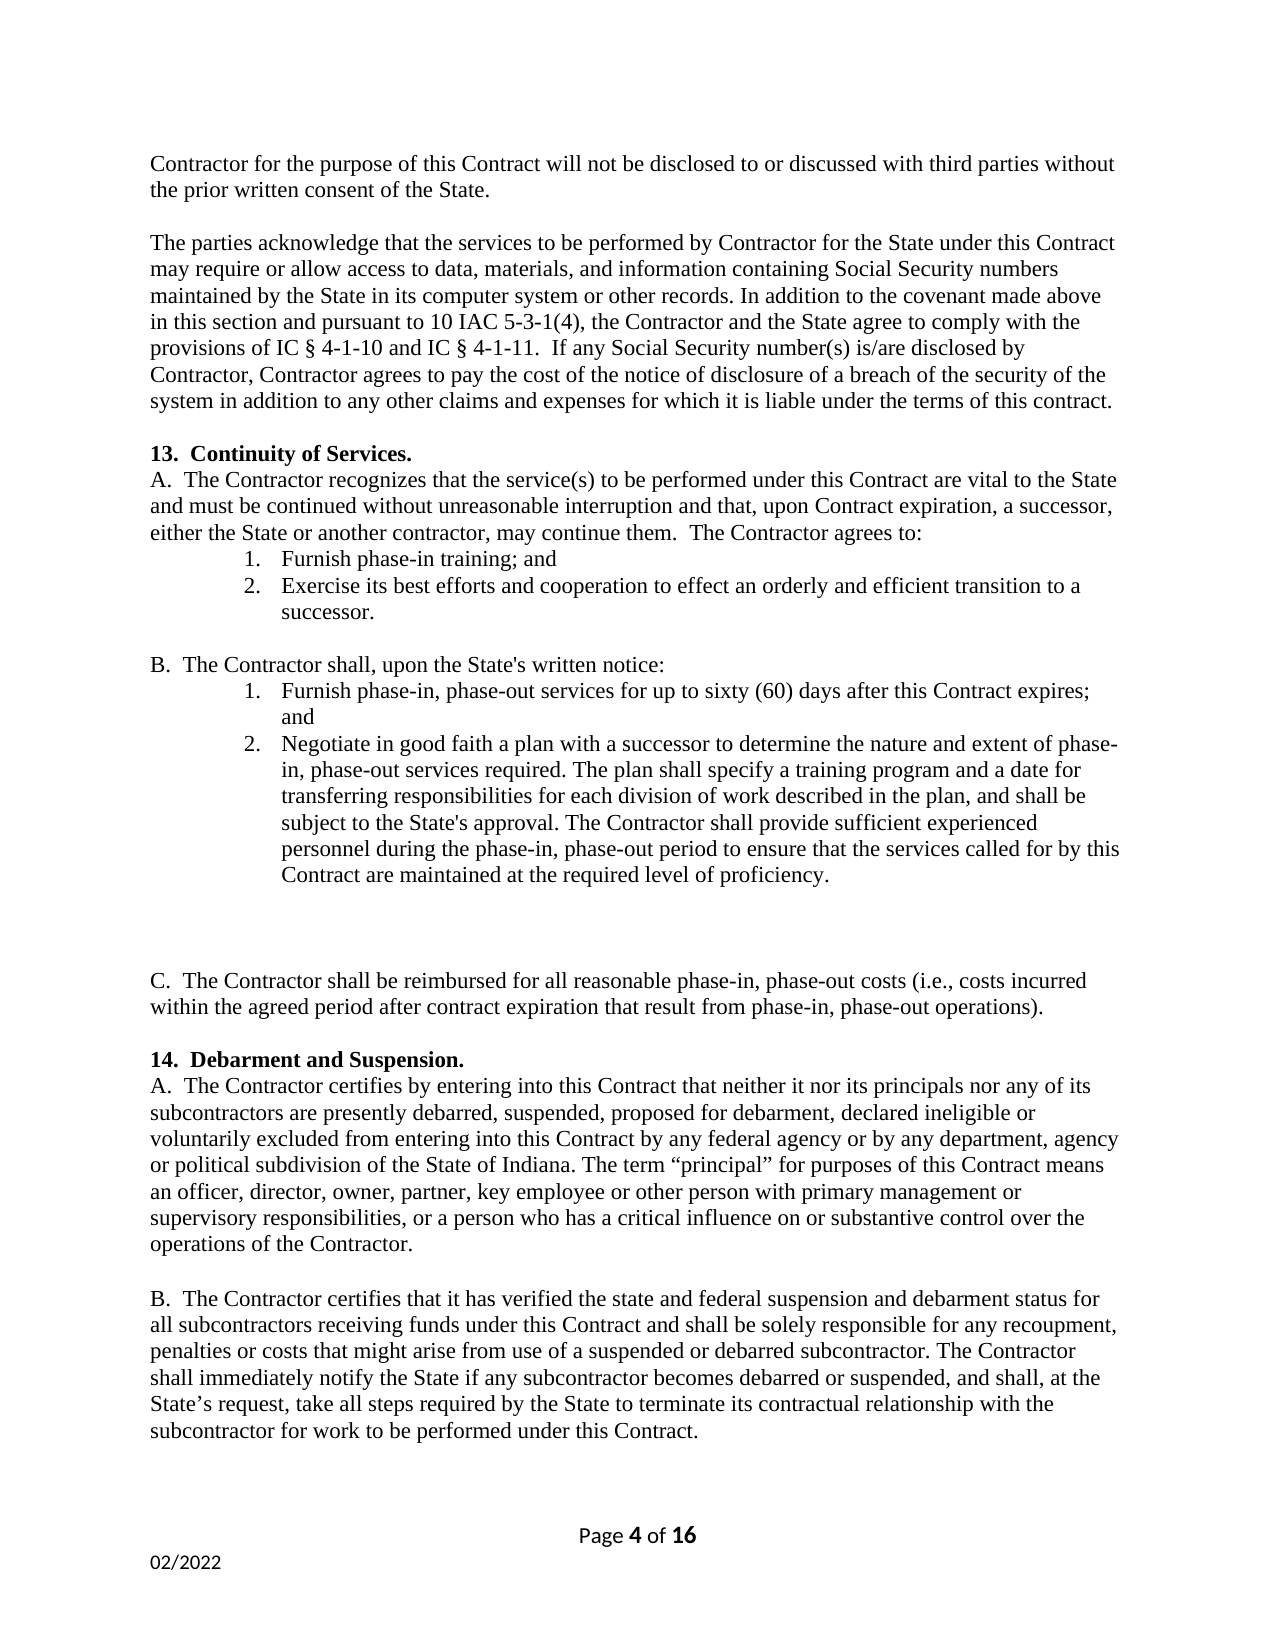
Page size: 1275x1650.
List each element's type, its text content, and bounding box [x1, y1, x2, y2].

text C. The Contractor shall be reimbursed for all reasonable phase-in, phase-out costs (i.e., costs incurred within the agreed period after contract expiration that result from phase-in, phase-out operations). [150, 967, 1125, 1020]
text A. The Contractor recognizes that the service(s) to be performed under this Contract are vital to the State and must be continued without unreasonable interruption and that, upon Contract expiration, a successor, either the State or another contractor, may continue them. The Contractor agrees to: [150, 466, 1125, 545]
list Furnish phase-in, phase-out services for up to sixty (60) days after this Contract expires; and [244, 677, 1125, 730]
text A. The Contractor certifies by entering into this Contract that neither it nor its principals nor any of its subcontractors are presently debarred, suspended, proposed for debarment, declared ineligible or voluntarily excluded from entering into this Contract by any federal agency or by any department, agency or political subdivision of the State of Indiana. The term “principal” for purposes of this Contract means an officer, director, owner, partner, key employee or other person with primary management or supervisory responsibilities, or a person who has a critical influence on or substantive control over the operations of the Contractor. [150, 1072, 1125, 1257]
list Furnish phase-in training; and [244, 545, 1125, 572]
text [150, 150, 1125, 203]
text B. The Contractor shall, upon the State's written notice: [150, 651, 1125, 677]
list Exercise its best efforts and cooperation to effect an orderly and efficient transition to a successor. [244, 572, 1162, 624]
list Negotiate in good faith a plan with a successor to determine the nature and extent of phase-in, phase-out services required. The plan shall specify a training program and a date for transferring responsibilities for each division of work described in the plan, and shall be subject to the State's approval. The Contractor shall provide sufficient experienced personnel during the phase-in, phase-out period to ensure that the services called for by this Contract are maintained at the required level of proficiency. [244, 730, 1125, 888]
text 14. Debarment and Suspension. [150, 1046, 1125, 1072]
text B. The Contractor certifies that it has verified the state and federal suspension and debarment status for all subcontractors receiving funds under this Contract and shall be solely responsible for any recoupment, penalties or costs that might arise from use of a suspended or debarred subcontractor. The Contractor shall immediately notify the State if any subcontractor becomes debarred or suspended, and shall, at the State’s request, take all steps required by the State to terminate its contractual relationship with the subcontractor for work to be performed under this Contract. [150, 1285, 1125, 1443]
text The parties acknowledge that the services to be performed by Contractor for the State under this Contract may require or allow access to data, materials, and information containing Social Security numbers maintained by the State in its computer system or other records. In addition to the covenant made above in this section and pursuant to 10 IAC 5-3-1(4), the Contractor and the State agree to comply with the provisions of IC § 4-1-10 and IC § 4-1-11. If any Social Security number(s) is/are disclosed by Contractor, Contractor agrees to pay the cost of the notice of disclosure of a breach of the security of the system in addition to any other claims and expenses for which it is liable under the terms of this contract. [150, 229, 1125, 413]
text 13. Continuity of Services. [150, 440, 1125, 466]
